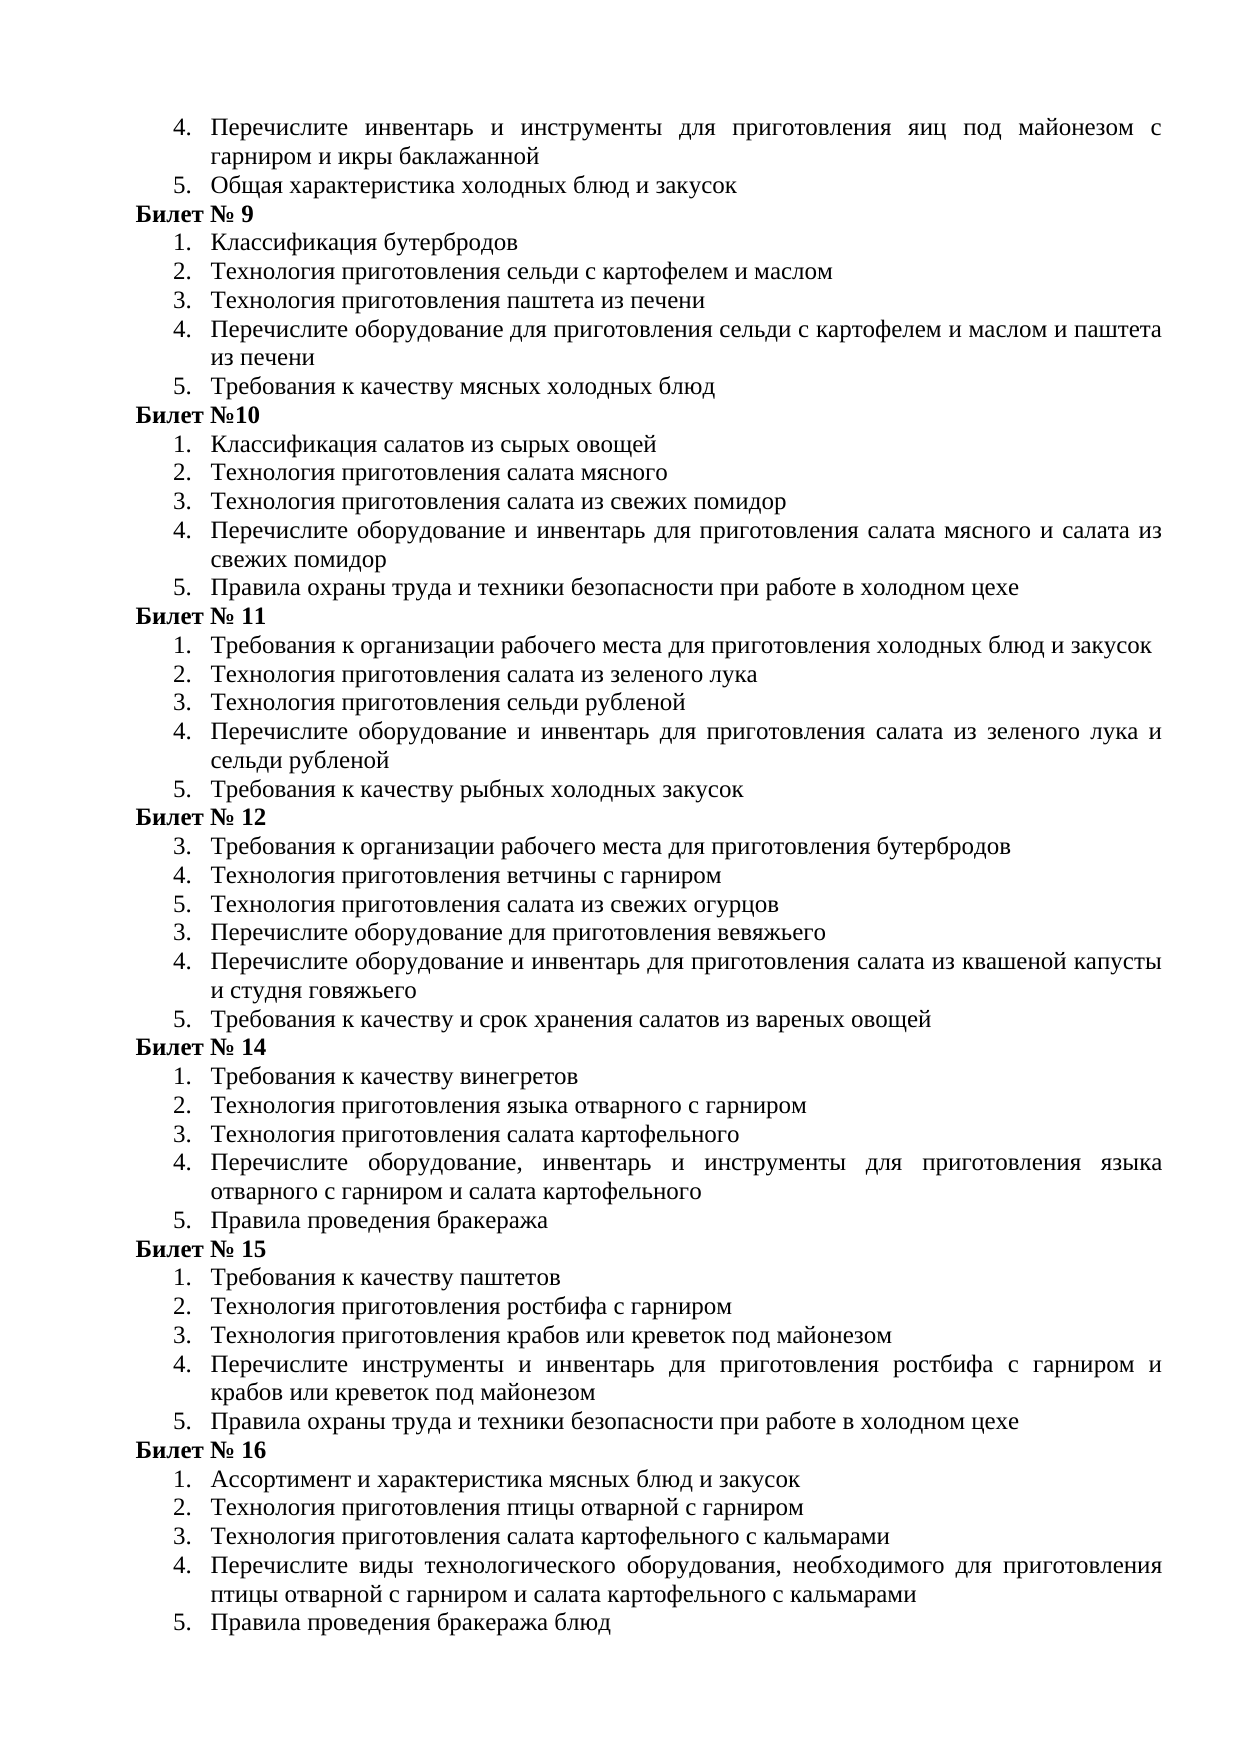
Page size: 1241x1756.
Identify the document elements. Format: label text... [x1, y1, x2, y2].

list Технология приготовления языка отварного с гарниром [173, 1090, 1163, 1119]
text Билет № 12 [135, 802, 1163, 831]
text Билет №10 [135, 400, 1163, 429]
list Технология приготовления салата из свежих огурцов [173, 889, 1163, 917]
list Перечислите оборудование и инвентарь для приготовления салата из зеленого лука и сельди рубленой [173, 716, 1163, 774]
list Правила охраны труда и техники безопасности при работе в холодном цехе [173, 1406, 1163, 1435]
list Перечислите инструменты и инвентарь для приготовления ростбифа с гарниром и крабов или креветок под майонезом [173, 1349, 1163, 1406]
list Перечислите оборудование для приготовления вевяжьего [173, 917, 1163, 946]
list Классификация бутербродов [173, 227, 1163, 256]
list Правила проведения бракеража [173, 1205, 1163, 1234]
list Требования к качеству мясных холодных блюд [173, 371, 1163, 400]
list Технология приготовления крабов или креветок под майонезом [173, 1320, 1163, 1349]
list Ассортимент и характеристика мясных блюд и закусок [173, 1464, 1163, 1492]
list Перечислите оборудование, инвентарь и инструменты для приготовления языка отварного с гарниром и салата картофельного [173, 1147, 1163, 1205]
list Технология приготовления салата картофельного с кальмарами [173, 1521, 1163, 1550]
text Билет № 16 [135, 1435, 1163, 1464]
list Перечислите оборудование для приготовления сельди с картофелем и маслом и паштета из печени [173, 314, 1163, 371]
list Технология приготовления салата мясного [173, 457, 1163, 486]
list Технология приготовления сельди рубленой [173, 687, 1163, 716]
list Технология приготовления сельди с картофелем и маслом [173, 256, 1163, 285]
list Общая характеристика холодных блюд и закусок [173, 170, 1163, 199]
list Требования к качеству рыбных холодных закусок [173, 774, 1163, 802]
text Билет № 14 [135, 1032, 1163, 1061]
list Перечислите виды технологического оборудования, необходимого для приготовления птицы отварной с гарниром и салата картофельного с кальмарами [173, 1550, 1163, 1607]
list Технология приготовления ветчины с гарниром [173, 860, 1163, 889]
list Требования к качеству и срок хранения салатов из вареных овощей [173, 1004, 1163, 1032]
list Требования к организации рабочего места для приготовления холодных блюд и закусок [173, 630, 1163, 659]
list Правила охраны труда и техники безопасности при работе в холодном цехе [173, 572, 1163, 601]
list Требования к организации рабочего места для приготовления бутербродов [173, 831, 1163, 860]
text Билет № 11 [135, 601, 1163, 630]
list Перечислите оборудование и инвентарь для приготовления салата мясного и салата из свежих помидор [173, 515, 1163, 572]
list Правила проведения бракеража блюд [173, 1607, 1163, 1636]
list Перечислите оборудование и инвентарь для приготовления салата из квашеной капусты и студня говяжьего [173, 946, 1163, 1004]
list Технология приготовления ростбифа с гарниром [173, 1291, 1163, 1320]
list Требования к качеству паштетов [173, 1262, 1163, 1291]
list Технология приготовления салата картофельного [173, 1119, 1163, 1147]
list Технология приготовления птицы отварной с гарниром [173, 1492, 1163, 1521]
list Технология приготовления салата из зеленого лука [173, 659, 1163, 687]
list Классификация салатов из сырых овощей [173, 429, 1163, 457]
list Требования к качеству винегретов [173, 1061, 1163, 1090]
text Билет № 9 [135, 199, 1163, 227]
list Технология приготовления салата из свежих помидор [173, 486, 1163, 515]
text Билет № 15 [135, 1234, 1163, 1262]
list Технология приготовления паштета из печени [173, 285, 1163, 314]
list Перечислите инвентарь и инструменты для приготовления яиц под майонезом с гарниром и икры баклажанной [173, 112, 1163, 170]
